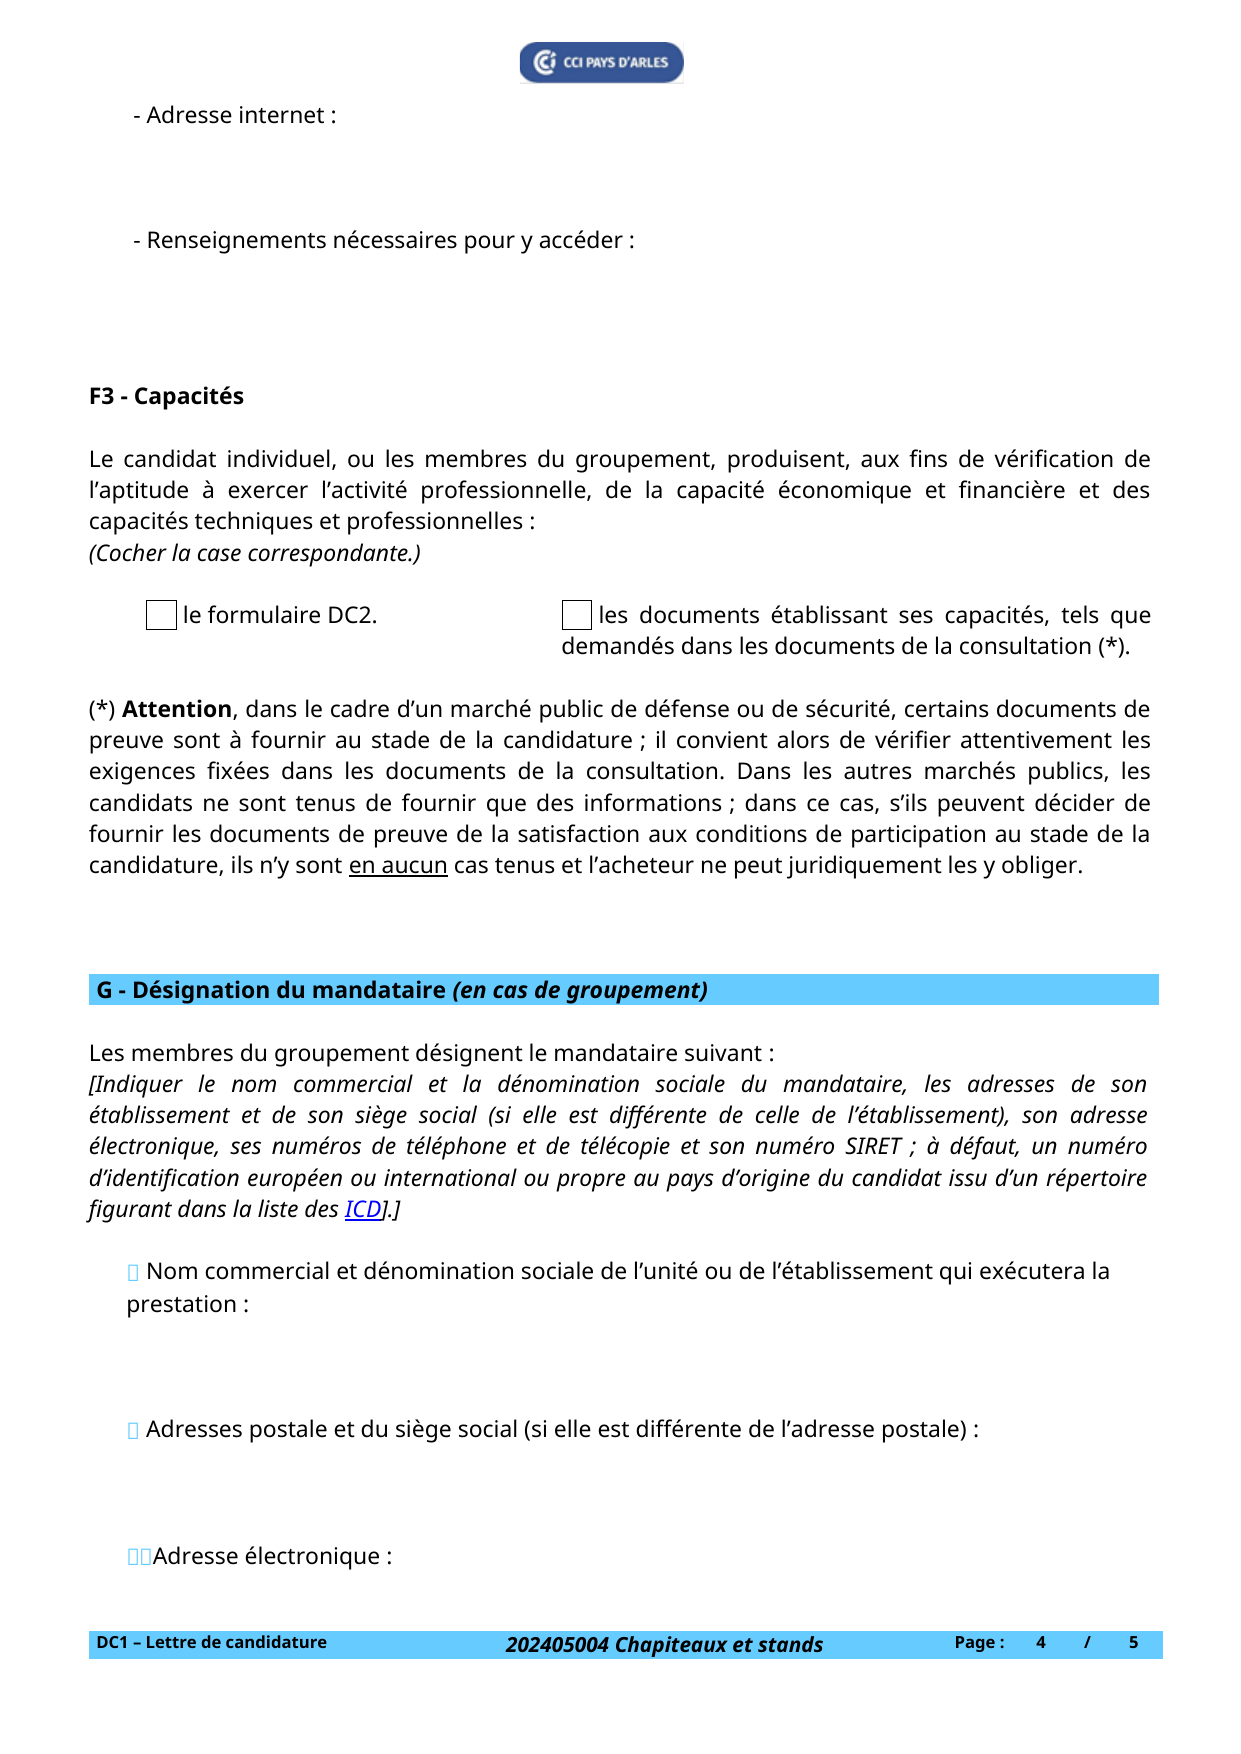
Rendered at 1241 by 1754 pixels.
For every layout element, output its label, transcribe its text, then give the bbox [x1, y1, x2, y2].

text - Adresse internet : [133, 99, 1152, 130]
text  Adresses postale et du siège social (si elle est différente de l’adresse postale) : [126, 1413, 1152, 1446]
text F3 - Capacités [89, 380, 1152, 412]
text le formulaire DC2. les documents établissant ses capacités, tels que demandés dans les documents de la consultation (*). [146, 599, 1152, 662]
table_header G - Désignation du mandataire (en cas de groupement) [89, 974, 1159, 1005]
text Adresse électronique : [126, 1540, 1152, 1572]
text [Indiquer le nom commercial et la dénomination sociale du mandataire, les adresses de son établissement et de son siège social (si elle est différente de celle de l’établissement), son adresse électronique, ses numéros de téléphone et de télécopie et son numéro SIRET ; à défaut, un numéro d’identification européen ou international ou propre au pays d’origine du candidat issu d’un répertoire figurant dans la liste des ICD].] [89, 1068, 1152, 1224]
text - Renseignements nécessaires pour y accéder : [133, 224, 1152, 255]
text (Cocher la case correspondante.) [89, 537, 1152, 568]
text  Nom commercial et dénomination sociale de l’unité ou de l’établissement qui exécutera la prestation : [126, 1255, 1152, 1319]
text Le candidat individuel, ou les membres du groupement, produisent, aux fins de vérification de l’aptitude à exercer l’activité professionnelle, de la capacité économique et financière et des capacités techniques et professionnelles : [89, 443, 1152, 537]
picture [518, 42, 683, 83]
text Les membres du groupement désignent le mandataire suivant : [89, 1037, 1152, 1068]
text (*) Attention, dans le cadre d’un marché public de défense ou de sécurité, certains documents de preuve sont à fournir au stade de la candidature ; il convient alors de vérifier attentivement les exigences fixées dans les documents de la consultation. Dans les autres marchés publics, les candidats ne sont tenus de fournir que des informations ; dans ce cas, s’ils peuvent décider de fournir les documents de preuve de la satisfaction aux conditions de participation au stade de la candidature, ils n’y sont en aucun cas tenus et l’acheteur ne peut juridiquement les y obliger. [89, 693, 1152, 880]
